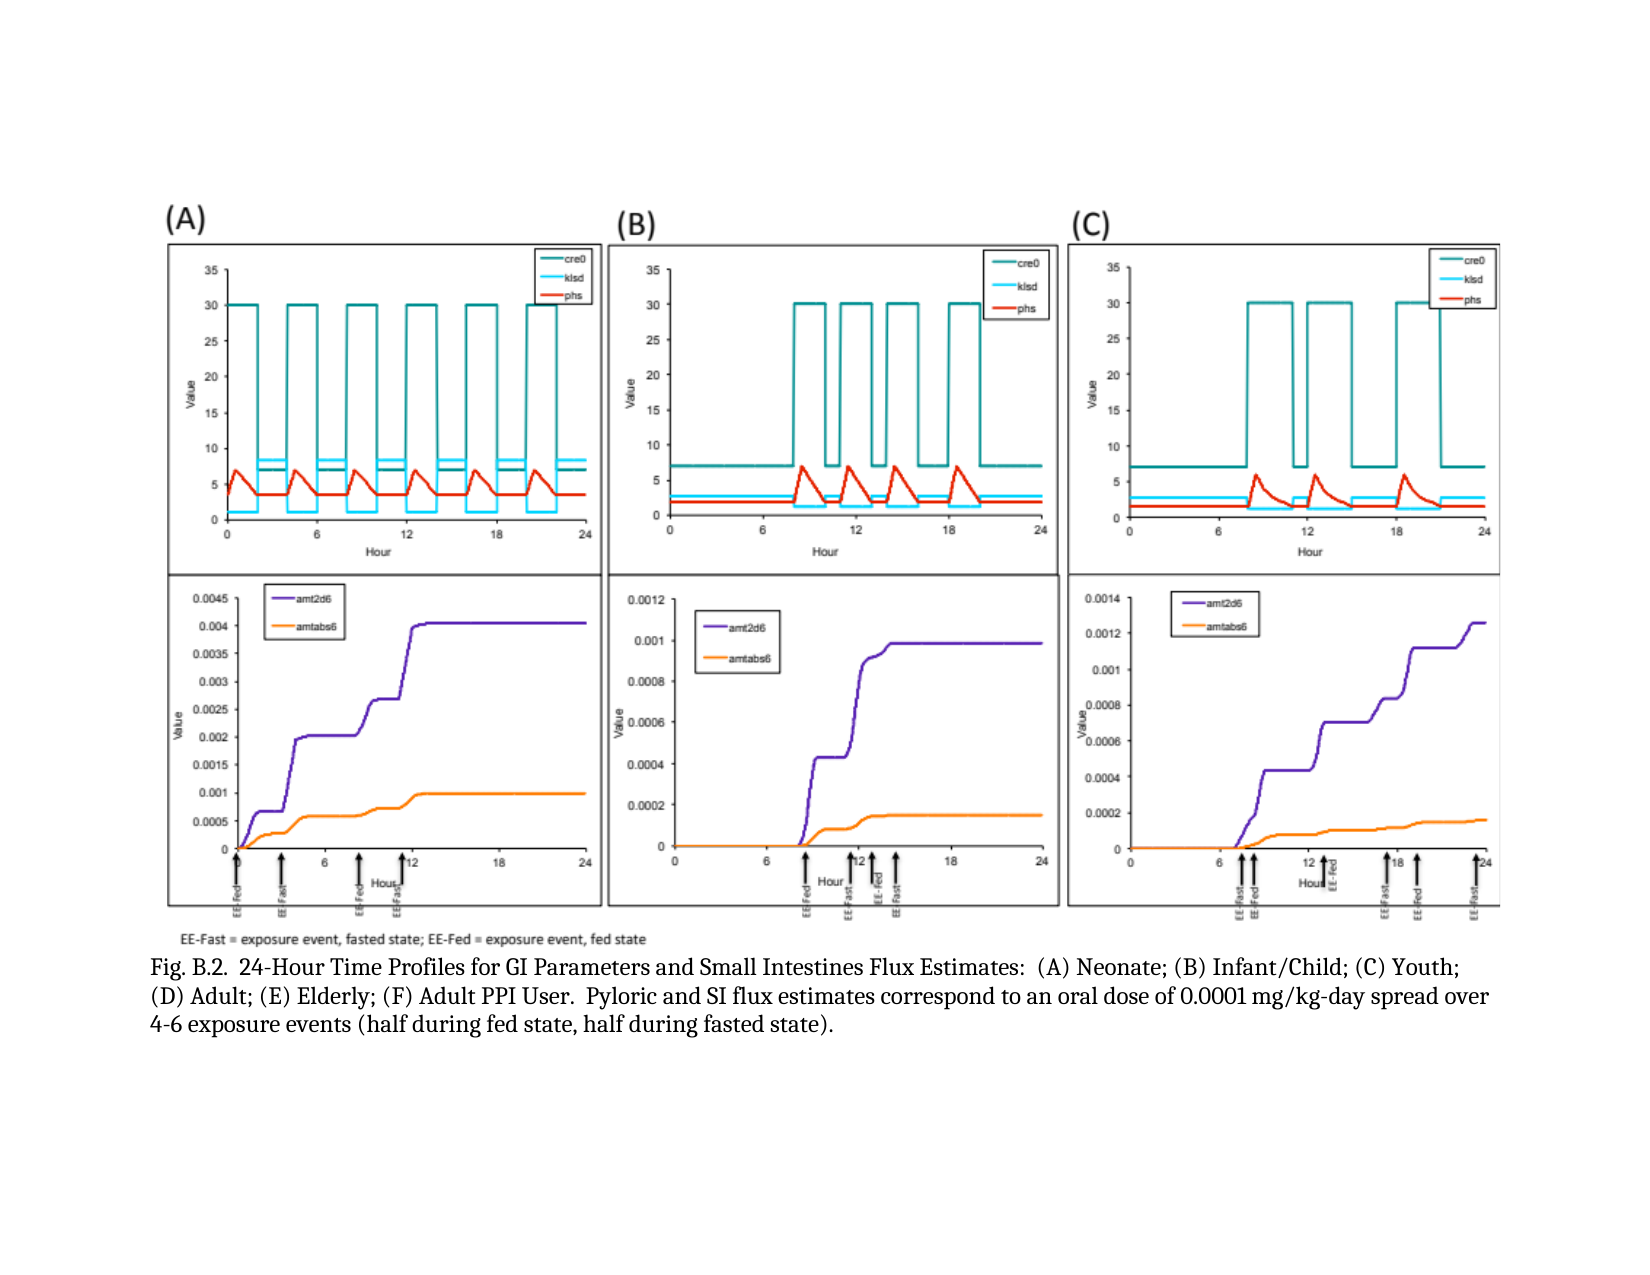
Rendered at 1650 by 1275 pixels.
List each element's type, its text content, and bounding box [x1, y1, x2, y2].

text Fig. B.2. 24-Hour Time Profiles for GI Parameters and Small Intestines Flux Estimates: (A) Neonate; (B) Infant/Child; (C) Youth; (D) Adult; (E) Elderly; (F) Adult PPI User. Pyloric and SI flux estimates correspond to an oral dose of 0.0001 mg/kg-day spread over 4-6 exposure events (half during fed state, half during fasted state). [150, 953, 1500, 1039]
